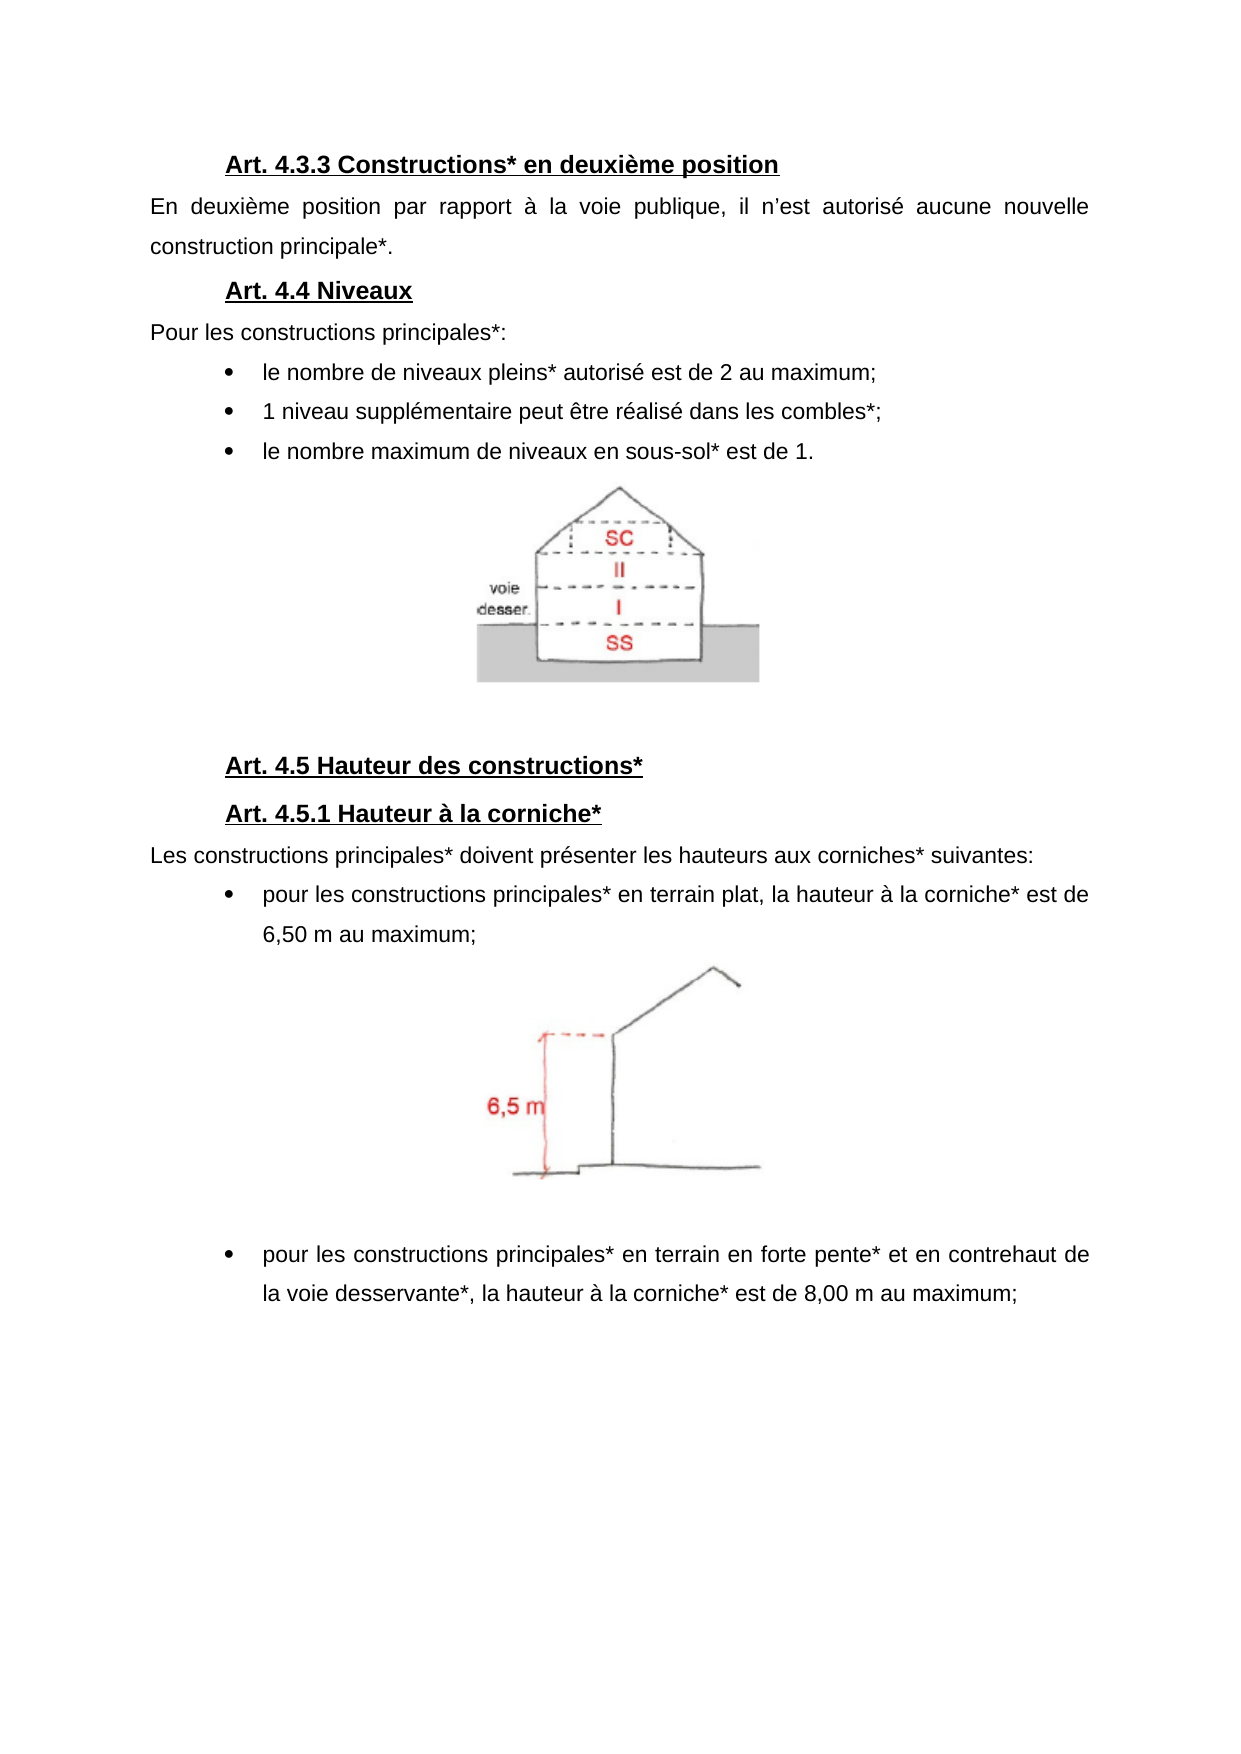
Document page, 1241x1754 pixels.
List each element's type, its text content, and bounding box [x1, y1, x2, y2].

picture [471, 477, 769, 695]
list le nombre maximum de niveaux en sous-sol* est de 1. [225, 438, 1090, 464]
list 1 niveau supplémentaire peut être réalisé dans les combles*; [225, 398, 1090, 425]
list pour les constructions principales* en terrain plat, la hauteur à la corniche* est de 6,50 m au maximum; [225, 881, 1090, 947]
subtitle Art. 4.5.1 Hauteur à la corniche* [225, 798, 1090, 827]
text Pour les constructions principales*: [150, 319, 1090, 346]
picture [469, 960, 771, 1189]
text En deuxième position par rapport à la voie publique, il n’est autorisé aucune nouvelle construction principale*. [150, 193, 1090, 259]
list pour les constructions principales* en terrain en forte pente* et en contrehaut de la voie desservante*, la hauteur à la corniche* est de 8,00 m au maximum; [225, 1241, 1090, 1307]
subtitle Art. 4.5 Hauteur des constructions* [225, 751, 1090, 780]
subtitle Art. 4.3.3 Constructions* en deuxième position [225, 150, 1090, 179]
text Les constructions principales* doivent présenter les hauteurs aux corniches* suivantes: [150, 842, 1090, 868]
subtitle Art. 4.4 Niveaux [225, 276, 1090, 305]
list le nombre de niveaux pleins* autorisé est de 2 au maximum; [225, 359, 1090, 385]
